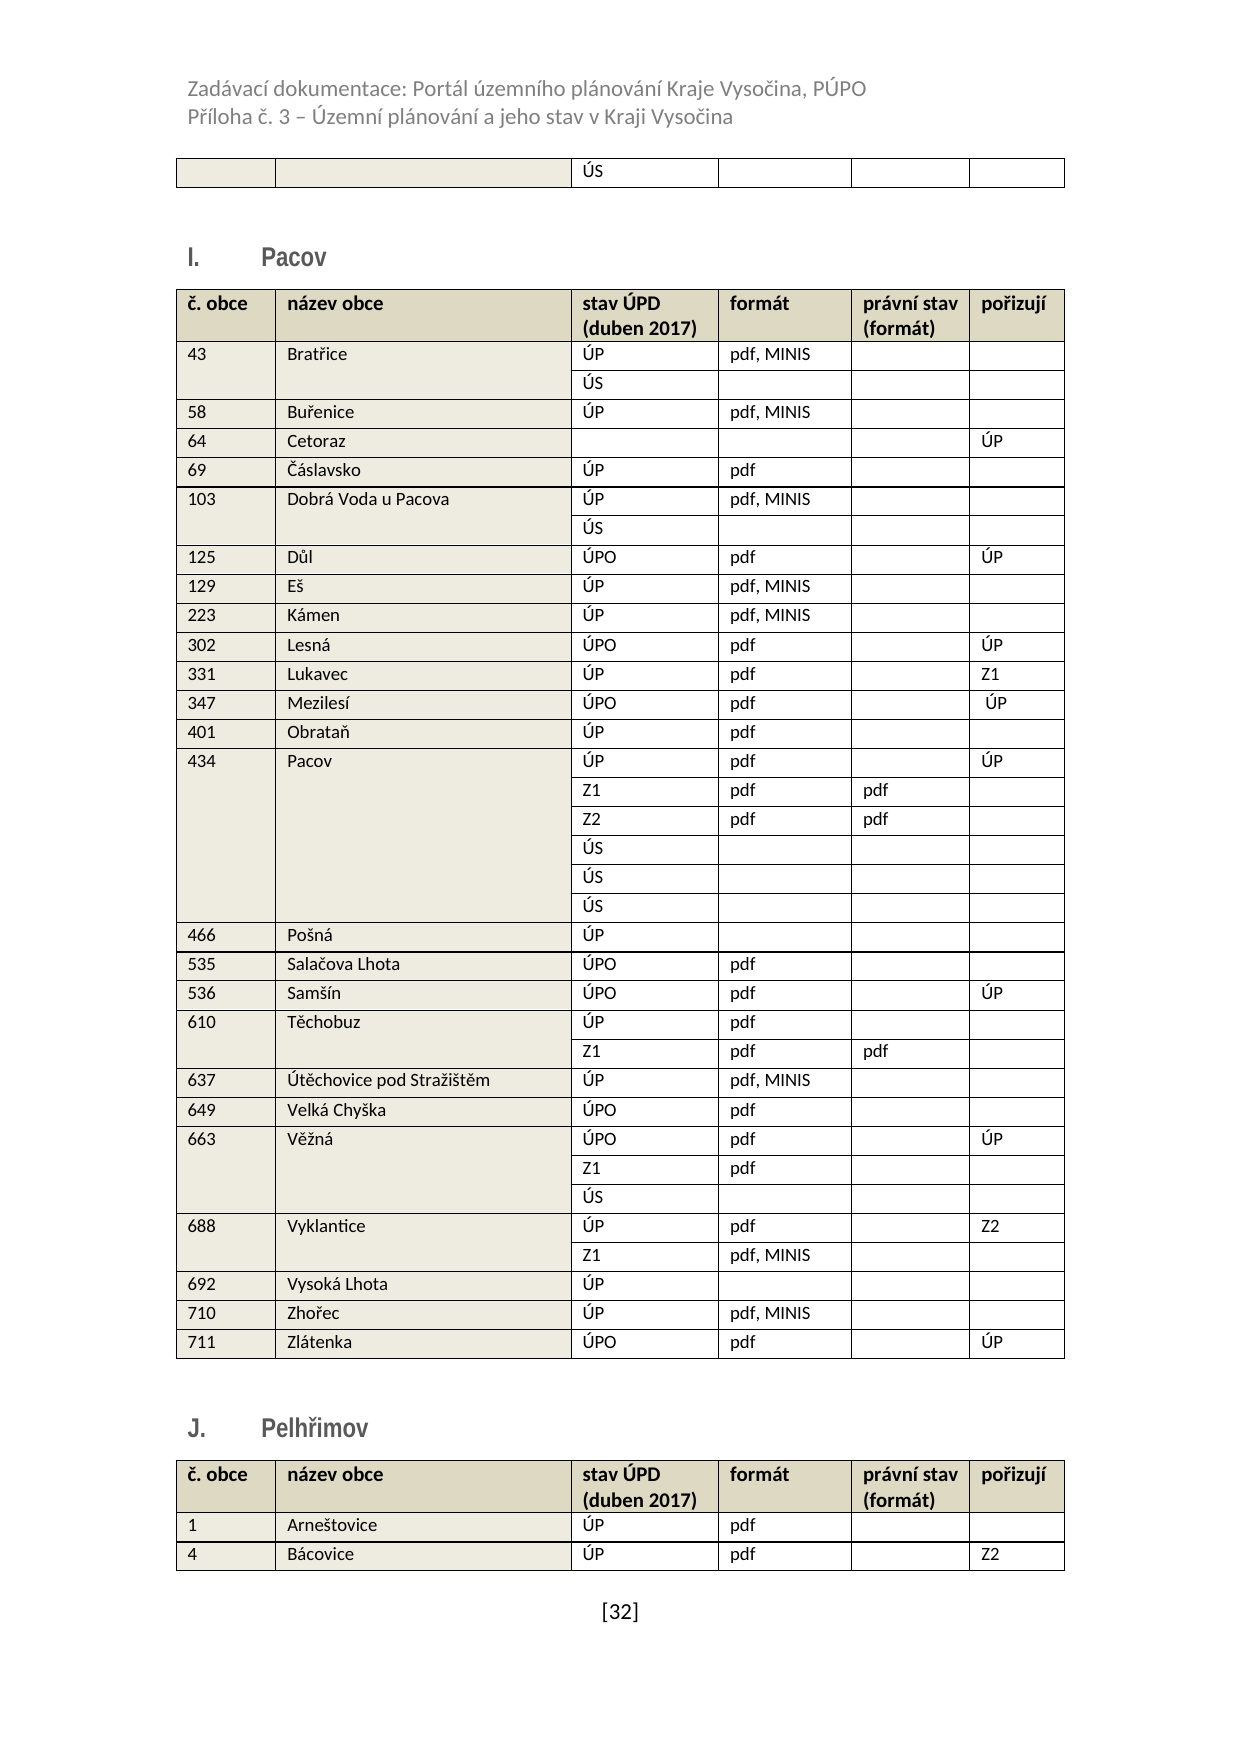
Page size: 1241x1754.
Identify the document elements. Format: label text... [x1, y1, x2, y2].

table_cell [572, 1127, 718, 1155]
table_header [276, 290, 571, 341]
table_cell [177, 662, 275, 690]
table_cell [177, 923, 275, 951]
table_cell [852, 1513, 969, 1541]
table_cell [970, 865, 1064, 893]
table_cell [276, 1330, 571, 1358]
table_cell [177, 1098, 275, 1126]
subtitle Pelhřimov [187, 1412, 1053, 1443]
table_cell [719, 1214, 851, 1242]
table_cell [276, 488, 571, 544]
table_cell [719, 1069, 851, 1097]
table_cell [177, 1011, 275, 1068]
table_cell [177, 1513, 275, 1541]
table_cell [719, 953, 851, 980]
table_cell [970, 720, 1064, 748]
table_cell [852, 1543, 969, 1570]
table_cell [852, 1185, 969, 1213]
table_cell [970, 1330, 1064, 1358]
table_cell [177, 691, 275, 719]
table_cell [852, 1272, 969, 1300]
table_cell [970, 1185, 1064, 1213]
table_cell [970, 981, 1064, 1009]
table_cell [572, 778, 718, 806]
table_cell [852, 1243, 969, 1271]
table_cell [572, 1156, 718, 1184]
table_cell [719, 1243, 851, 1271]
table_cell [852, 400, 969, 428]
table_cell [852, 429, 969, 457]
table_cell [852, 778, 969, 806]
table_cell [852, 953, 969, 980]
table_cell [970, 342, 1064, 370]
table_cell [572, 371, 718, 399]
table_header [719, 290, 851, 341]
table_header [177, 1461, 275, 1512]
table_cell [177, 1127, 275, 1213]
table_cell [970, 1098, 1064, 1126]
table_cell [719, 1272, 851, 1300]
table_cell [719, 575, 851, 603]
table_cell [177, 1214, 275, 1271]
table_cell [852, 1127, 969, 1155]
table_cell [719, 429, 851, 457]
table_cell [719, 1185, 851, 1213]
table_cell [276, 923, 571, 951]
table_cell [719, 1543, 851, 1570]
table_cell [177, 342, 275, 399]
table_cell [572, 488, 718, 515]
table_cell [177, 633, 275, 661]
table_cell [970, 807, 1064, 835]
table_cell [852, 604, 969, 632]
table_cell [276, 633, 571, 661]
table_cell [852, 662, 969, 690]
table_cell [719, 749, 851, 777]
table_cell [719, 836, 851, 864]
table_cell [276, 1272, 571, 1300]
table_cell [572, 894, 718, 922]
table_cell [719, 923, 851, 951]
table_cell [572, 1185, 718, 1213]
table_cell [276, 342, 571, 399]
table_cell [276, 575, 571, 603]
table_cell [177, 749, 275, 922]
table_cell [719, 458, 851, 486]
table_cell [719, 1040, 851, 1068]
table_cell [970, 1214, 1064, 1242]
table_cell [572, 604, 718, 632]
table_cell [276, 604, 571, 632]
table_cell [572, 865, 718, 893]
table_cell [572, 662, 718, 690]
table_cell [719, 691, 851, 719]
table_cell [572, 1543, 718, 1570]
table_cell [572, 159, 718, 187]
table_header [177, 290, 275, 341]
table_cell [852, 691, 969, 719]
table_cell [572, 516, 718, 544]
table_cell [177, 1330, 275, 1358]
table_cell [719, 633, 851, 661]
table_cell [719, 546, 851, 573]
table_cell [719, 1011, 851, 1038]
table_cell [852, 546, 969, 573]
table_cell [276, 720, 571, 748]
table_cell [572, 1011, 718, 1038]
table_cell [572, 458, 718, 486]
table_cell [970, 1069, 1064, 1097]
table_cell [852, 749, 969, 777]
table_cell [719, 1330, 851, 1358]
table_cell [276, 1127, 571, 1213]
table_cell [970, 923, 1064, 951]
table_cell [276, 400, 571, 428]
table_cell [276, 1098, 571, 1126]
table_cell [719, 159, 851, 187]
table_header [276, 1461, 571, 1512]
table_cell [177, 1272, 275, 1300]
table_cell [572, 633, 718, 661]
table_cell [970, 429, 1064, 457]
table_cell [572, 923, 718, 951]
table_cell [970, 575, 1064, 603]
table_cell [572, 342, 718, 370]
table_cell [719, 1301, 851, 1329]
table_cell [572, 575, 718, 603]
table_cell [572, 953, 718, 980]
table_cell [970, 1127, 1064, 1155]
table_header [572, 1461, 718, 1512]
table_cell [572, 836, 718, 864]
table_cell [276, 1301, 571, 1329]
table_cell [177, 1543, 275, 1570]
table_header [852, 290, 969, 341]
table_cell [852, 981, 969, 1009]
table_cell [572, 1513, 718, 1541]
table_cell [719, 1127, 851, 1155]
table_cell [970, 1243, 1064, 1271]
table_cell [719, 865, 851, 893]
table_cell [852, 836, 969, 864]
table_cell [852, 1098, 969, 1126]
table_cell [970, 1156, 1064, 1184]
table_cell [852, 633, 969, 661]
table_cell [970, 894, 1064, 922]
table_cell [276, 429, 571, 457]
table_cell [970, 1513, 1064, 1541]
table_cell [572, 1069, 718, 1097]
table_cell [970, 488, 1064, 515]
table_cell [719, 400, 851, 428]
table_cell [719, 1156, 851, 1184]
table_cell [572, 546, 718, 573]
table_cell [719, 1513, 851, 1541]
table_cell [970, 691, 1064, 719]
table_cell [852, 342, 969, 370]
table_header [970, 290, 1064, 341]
subtitle Pacov [187, 241, 1053, 272]
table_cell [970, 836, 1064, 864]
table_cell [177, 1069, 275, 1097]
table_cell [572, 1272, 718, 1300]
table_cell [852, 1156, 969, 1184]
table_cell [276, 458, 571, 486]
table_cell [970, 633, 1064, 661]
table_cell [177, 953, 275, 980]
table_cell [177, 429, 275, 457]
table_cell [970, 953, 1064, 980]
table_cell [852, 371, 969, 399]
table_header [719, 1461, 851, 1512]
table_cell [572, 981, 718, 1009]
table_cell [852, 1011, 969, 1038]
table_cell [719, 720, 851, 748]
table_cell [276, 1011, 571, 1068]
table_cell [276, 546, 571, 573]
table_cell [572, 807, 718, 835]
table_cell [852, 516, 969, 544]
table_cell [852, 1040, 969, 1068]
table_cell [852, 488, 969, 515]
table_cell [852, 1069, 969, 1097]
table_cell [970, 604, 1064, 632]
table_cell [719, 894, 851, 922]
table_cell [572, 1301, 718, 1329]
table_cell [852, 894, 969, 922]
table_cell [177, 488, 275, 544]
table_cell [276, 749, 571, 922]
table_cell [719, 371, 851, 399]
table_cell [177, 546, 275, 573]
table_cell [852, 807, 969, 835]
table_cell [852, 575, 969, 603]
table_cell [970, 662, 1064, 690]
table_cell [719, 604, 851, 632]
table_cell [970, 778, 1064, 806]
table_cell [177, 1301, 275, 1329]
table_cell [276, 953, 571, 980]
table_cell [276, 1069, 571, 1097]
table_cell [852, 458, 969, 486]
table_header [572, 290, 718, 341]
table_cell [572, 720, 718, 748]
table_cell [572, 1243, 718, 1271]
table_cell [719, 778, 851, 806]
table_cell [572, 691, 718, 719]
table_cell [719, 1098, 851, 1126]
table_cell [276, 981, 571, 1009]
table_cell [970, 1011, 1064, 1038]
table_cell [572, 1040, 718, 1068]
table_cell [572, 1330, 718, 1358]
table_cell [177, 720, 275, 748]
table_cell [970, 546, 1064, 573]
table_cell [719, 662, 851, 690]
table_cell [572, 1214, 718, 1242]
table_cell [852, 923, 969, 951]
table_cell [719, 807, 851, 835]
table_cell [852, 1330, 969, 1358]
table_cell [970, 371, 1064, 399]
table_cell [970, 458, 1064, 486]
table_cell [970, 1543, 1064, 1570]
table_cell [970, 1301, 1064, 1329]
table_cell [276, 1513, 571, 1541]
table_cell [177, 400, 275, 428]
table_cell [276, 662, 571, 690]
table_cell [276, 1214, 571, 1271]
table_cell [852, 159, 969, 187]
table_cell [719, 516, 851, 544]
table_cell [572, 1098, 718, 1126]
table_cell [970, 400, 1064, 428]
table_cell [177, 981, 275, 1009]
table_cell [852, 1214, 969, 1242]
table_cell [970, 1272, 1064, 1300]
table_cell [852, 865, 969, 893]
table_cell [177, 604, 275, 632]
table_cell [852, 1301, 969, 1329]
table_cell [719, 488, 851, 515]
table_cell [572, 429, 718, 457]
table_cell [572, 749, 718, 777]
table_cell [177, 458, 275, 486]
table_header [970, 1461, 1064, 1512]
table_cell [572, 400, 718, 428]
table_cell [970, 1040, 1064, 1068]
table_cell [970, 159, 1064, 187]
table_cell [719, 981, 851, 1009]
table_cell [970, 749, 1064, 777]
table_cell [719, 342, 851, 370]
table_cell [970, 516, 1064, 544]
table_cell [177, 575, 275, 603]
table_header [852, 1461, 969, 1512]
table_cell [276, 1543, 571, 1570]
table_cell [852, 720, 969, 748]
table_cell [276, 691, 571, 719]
